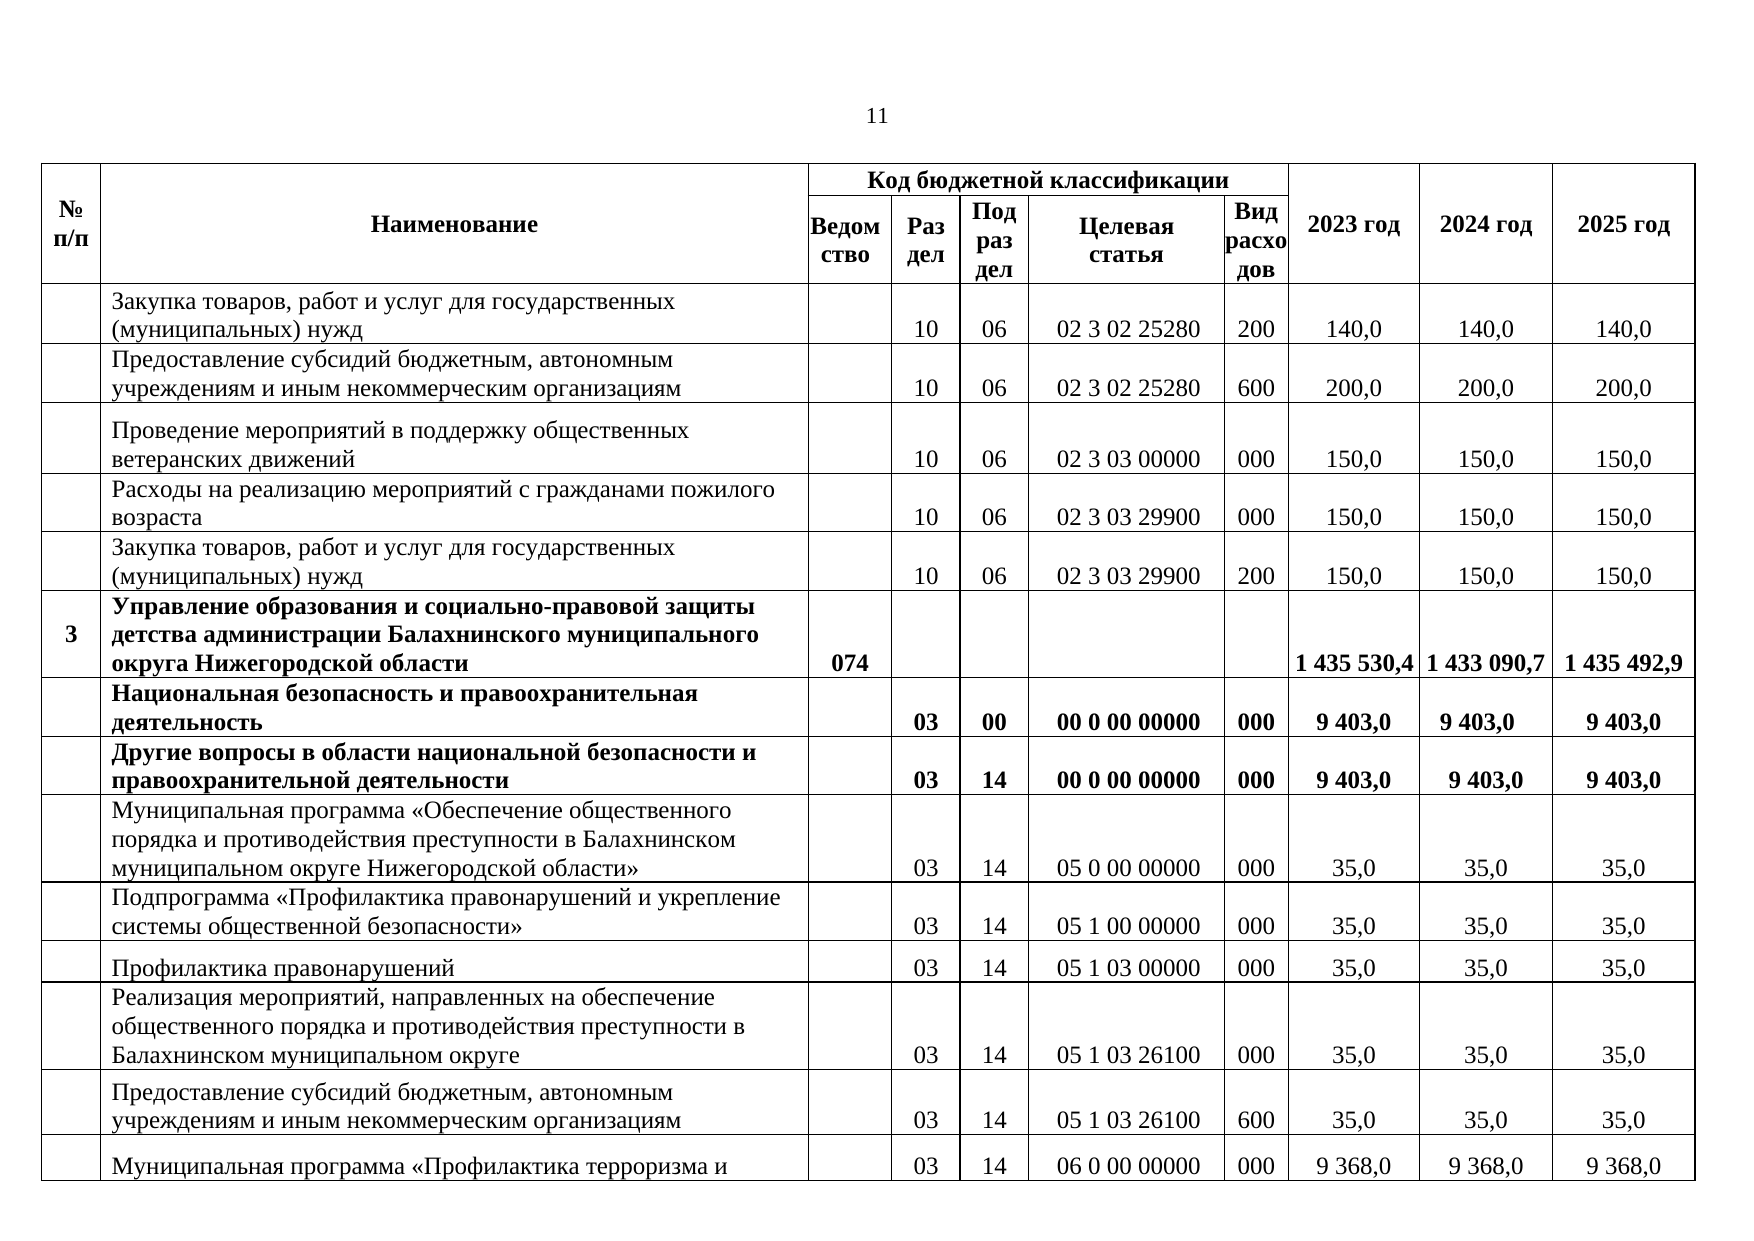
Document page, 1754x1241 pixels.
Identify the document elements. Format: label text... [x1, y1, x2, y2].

table_cell 14 [961, 737, 1028, 794]
table_cell 150,0 [1553, 403, 1694, 473]
table_cell 00 [961, 678, 1028, 736]
table_cell 074 [809, 591, 891, 677]
table_cell [809, 983, 891, 1069]
table_cell Вид расхо дов [1225, 196, 1288, 283]
table_header 2023 год [1289, 164, 1419, 283]
table_cell 35,0 [1553, 983, 1694, 1069]
table_header № п/п [42, 164, 100, 283]
table_cell 150,0 [1420, 403, 1552, 473]
table_cell 35,0 [1553, 883, 1694, 940]
table_cell 35,0 [1289, 795, 1419, 881]
table_cell 02 3 03 29900 [1029, 474, 1224, 531]
table_cell Расходы на реализацию мероприятий с гражданами пожилого возраста [101, 474, 808, 531]
table_cell 35,0 [1420, 983, 1552, 1069]
table_cell 200,0 [1289, 344, 1419, 402]
table_cell 10 [892, 344, 959, 402]
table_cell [101, 1135, 808, 1180]
table_cell [809, 284, 891, 343]
table_cell 35,0 [1289, 1070, 1419, 1134]
table_cell 150,0 [1289, 403, 1419, 473]
table_cell Предоставление субсидий бюджетным, автономным учреждениям и иным некоммерческим организациям [101, 344, 808, 402]
table_cell 140,0 [1553, 284, 1694, 343]
table_cell [42, 284, 100, 343]
table_cell 14 [961, 941, 1028, 981]
table_cell 1 435 492,9 [1553, 591, 1694, 677]
table_cell 35,0 [1420, 795, 1552, 881]
table_cell 10 [892, 532, 959, 590]
table_cell [42, 737, 100, 794]
table_cell 05 1 00 00000 [1029, 883, 1224, 940]
table_cell 02 3 03 00000 [1029, 403, 1224, 473]
table_cell 9 403,0 [1420, 737, 1552, 794]
table_cell [42, 474, 100, 531]
table_cell 00 0 00 00000 [1029, 737, 1224, 794]
table_cell [809, 941, 891, 981]
table_cell 06 0 00 00000 [1029, 1135, 1224, 1180]
table_cell 000 [1225, 737, 1288, 794]
table_cell 05 1 03 00000 [1029, 941, 1224, 981]
table_cell [42, 1070, 100, 1134]
table_header Код бюджетной классификации [809, 164, 1288, 195]
table_cell [809, 1070, 891, 1134]
table_cell 150,0 [1420, 532, 1552, 590]
table_cell [42, 532, 100, 590]
table_cell 9 403,0 [1553, 737, 1694, 794]
table_cell 10 [892, 474, 959, 531]
table_cell 14 [961, 795, 1028, 881]
table_cell 600 [1225, 1070, 1288, 1134]
table_cell 35,0 [1420, 883, 1552, 940]
table_cell [809, 344, 891, 402]
table_cell 06 [961, 474, 1028, 531]
table_cell 1 433 090,7 [1420, 591, 1552, 677]
table_cell 35,0 [1289, 941, 1419, 981]
table_cell 03 [892, 795, 959, 881]
table_cell 03 [892, 883, 959, 940]
table_cell [809, 474, 891, 531]
table_cell 200,0 [1420, 344, 1552, 402]
table_header 2025 год [1553, 164, 1694, 283]
table_cell Профилактика правонарушений [101, 941, 808, 981]
table_cell 200,0 [1553, 344, 1694, 402]
table_cell 000 [1225, 795, 1288, 881]
table_cell [42, 1135, 100, 1180]
table_cell [42, 883, 100, 940]
table_cell 200 [1225, 532, 1288, 590]
table_cell 150,0 [1420, 474, 1552, 531]
table_cell 03 [892, 1070, 959, 1134]
table_cell 9 368,0 [1289, 1135, 1419, 1180]
table_cell [42, 403, 100, 473]
table_cell 140,0 [1289, 284, 1419, 343]
table_cell 00 0 00 00000 [1029, 678, 1224, 736]
table_cell Закупка товаров, работ и услуг для государственных (муниципальных) нужд [101, 284, 808, 343]
table_cell [809, 403, 891, 473]
table_cell 35,0 [1553, 795, 1694, 881]
table_cell [809, 737, 891, 794]
table_cell [809, 883, 891, 940]
table_cell 150,0 [1553, 532, 1694, 590]
table_cell 600 [1225, 344, 1288, 402]
table_cell 000 [1225, 983, 1288, 1069]
table_cell [42, 795, 100, 881]
table_cell 150,0 [1553, 474, 1694, 531]
table_cell 06 [961, 532, 1028, 590]
table_cell [1029, 591, 1224, 677]
table_cell 02 3 03 29900 [1029, 532, 1224, 590]
table_cell 14 [961, 983, 1028, 1069]
table_cell 35,0 [1289, 983, 1419, 1069]
table_cell Раз дел [892, 196, 959, 283]
table_cell 3 [42, 591, 100, 677]
table_cell Ведом ство [809, 196, 891, 283]
table_cell Подпрограмма «Профилактика правонарушений и укрепление системы общественной безопасности» [101, 883, 808, 940]
table_cell 02 3 02 25280 [1029, 284, 1224, 343]
table_header 2024 год [1420, 164, 1552, 283]
table_cell 000 [1225, 403, 1288, 473]
table_cell 10 [892, 403, 959, 473]
table_cell Проведение мероприятий в поддержку общественных ветеранских движений [101, 403, 808, 473]
table_cell 000 [1225, 883, 1288, 940]
table_cell [809, 678, 891, 736]
table_cell [42, 344, 100, 402]
table_cell 03 [892, 983, 959, 1069]
table_cell [809, 532, 891, 590]
table_cell 14 [961, 1135, 1028, 1180]
table_cell 000 [1225, 941, 1288, 981]
table_cell Другие вопросы в области национальной безопасности и правоохранительной деятельности [101, 737, 808, 794]
table_cell 05 1 03 26100 [1029, 1070, 1224, 1134]
table_cell 06 [961, 284, 1028, 343]
table_cell 9 368,0 [1553, 1135, 1694, 1180]
table_cell 02 3 02 25280 [1029, 344, 1224, 402]
table_cell 14 [961, 1070, 1028, 1134]
table_cell 200 [1225, 284, 1288, 343]
table_cell 9 403,0 [1420, 678, 1552, 736]
table_cell 03 [892, 941, 959, 981]
table_cell Управление образования и социально-правовой защиты детства администрации Балахнинского муниципального округа Нижегородской области [101, 591, 808, 677]
table_cell [809, 795, 891, 881]
table_cell 150,0 [1289, 474, 1419, 531]
table_cell 03 [892, 1135, 959, 1180]
table_cell Национальная безопасность и правоохранительная деятельность [101, 678, 808, 736]
table_cell [1225, 591, 1288, 677]
table_cell 000 [1225, 678, 1288, 736]
table_cell 03 [892, 678, 959, 736]
table_cell 140,0 [1420, 284, 1552, 343]
table_cell 35,0 [1420, 1070, 1552, 1134]
table_header Наименование [101, 164, 808, 283]
table_cell Целевая статья [1029, 196, 1224, 283]
table_cell 10 [892, 284, 959, 343]
table_cell [961, 591, 1028, 677]
table_cell [809, 1135, 891, 1180]
table_cell 06 [961, 344, 1028, 402]
table_cell 9 368,0 [1420, 1135, 1552, 1180]
table_cell Реализация мероприятий, направленных на обеспечение общественного порядка и противодействия преступности в Балахнинском муниципальном округе [101, 983, 808, 1069]
table_cell 05 0 00 00000 [1029, 795, 1224, 881]
table_cell 9 403,0 [1553, 678, 1694, 736]
table_cell 35,0 [1420, 941, 1552, 981]
table_cell 150,0 [1289, 532, 1419, 590]
table_cell 14 [961, 883, 1028, 940]
table_cell Предоставление субсидий бюджетным, автономным учреждениям и иным некоммерческим организациям [101, 1070, 808, 1134]
table_cell 35,0 [1289, 883, 1419, 940]
table_cell 06 [961, 403, 1028, 473]
table_cell 000 [1225, 1135, 1288, 1180]
table_cell 35,0 [1553, 1070, 1694, 1134]
table_cell 9 403,0 [1289, 737, 1419, 794]
table_cell Муниципальная программа «Обеспечение общественного порядка и противодействия преступности в Балахнинском муниципальном округе Нижегородской области» [101, 795, 808, 881]
table_cell [42, 678, 100, 736]
table_cell 9 403,0 [1289, 678, 1419, 736]
table_cell 000 [1225, 474, 1288, 531]
table_cell [42, 941, 100, 981]
table_cell Закупка товаров, работ и услуг для государственных (муниципальных) нужд [101, 532, 808, 590]
table_cell 1 435 530,4 [1289, 591, 1419, 677]
table_cell 05 1 03 26100 [1029, 983, 1224, 1069]
table_cell [42, 983, 100, 1069]
table_cell 03 [892, 737, 959, 794]
table_cell 35,0 [1553, 941, 1694, 981]
table_cell Под раз дел [961, 196, 1028, 283]
table_cell [892, 591, 959, 677]
